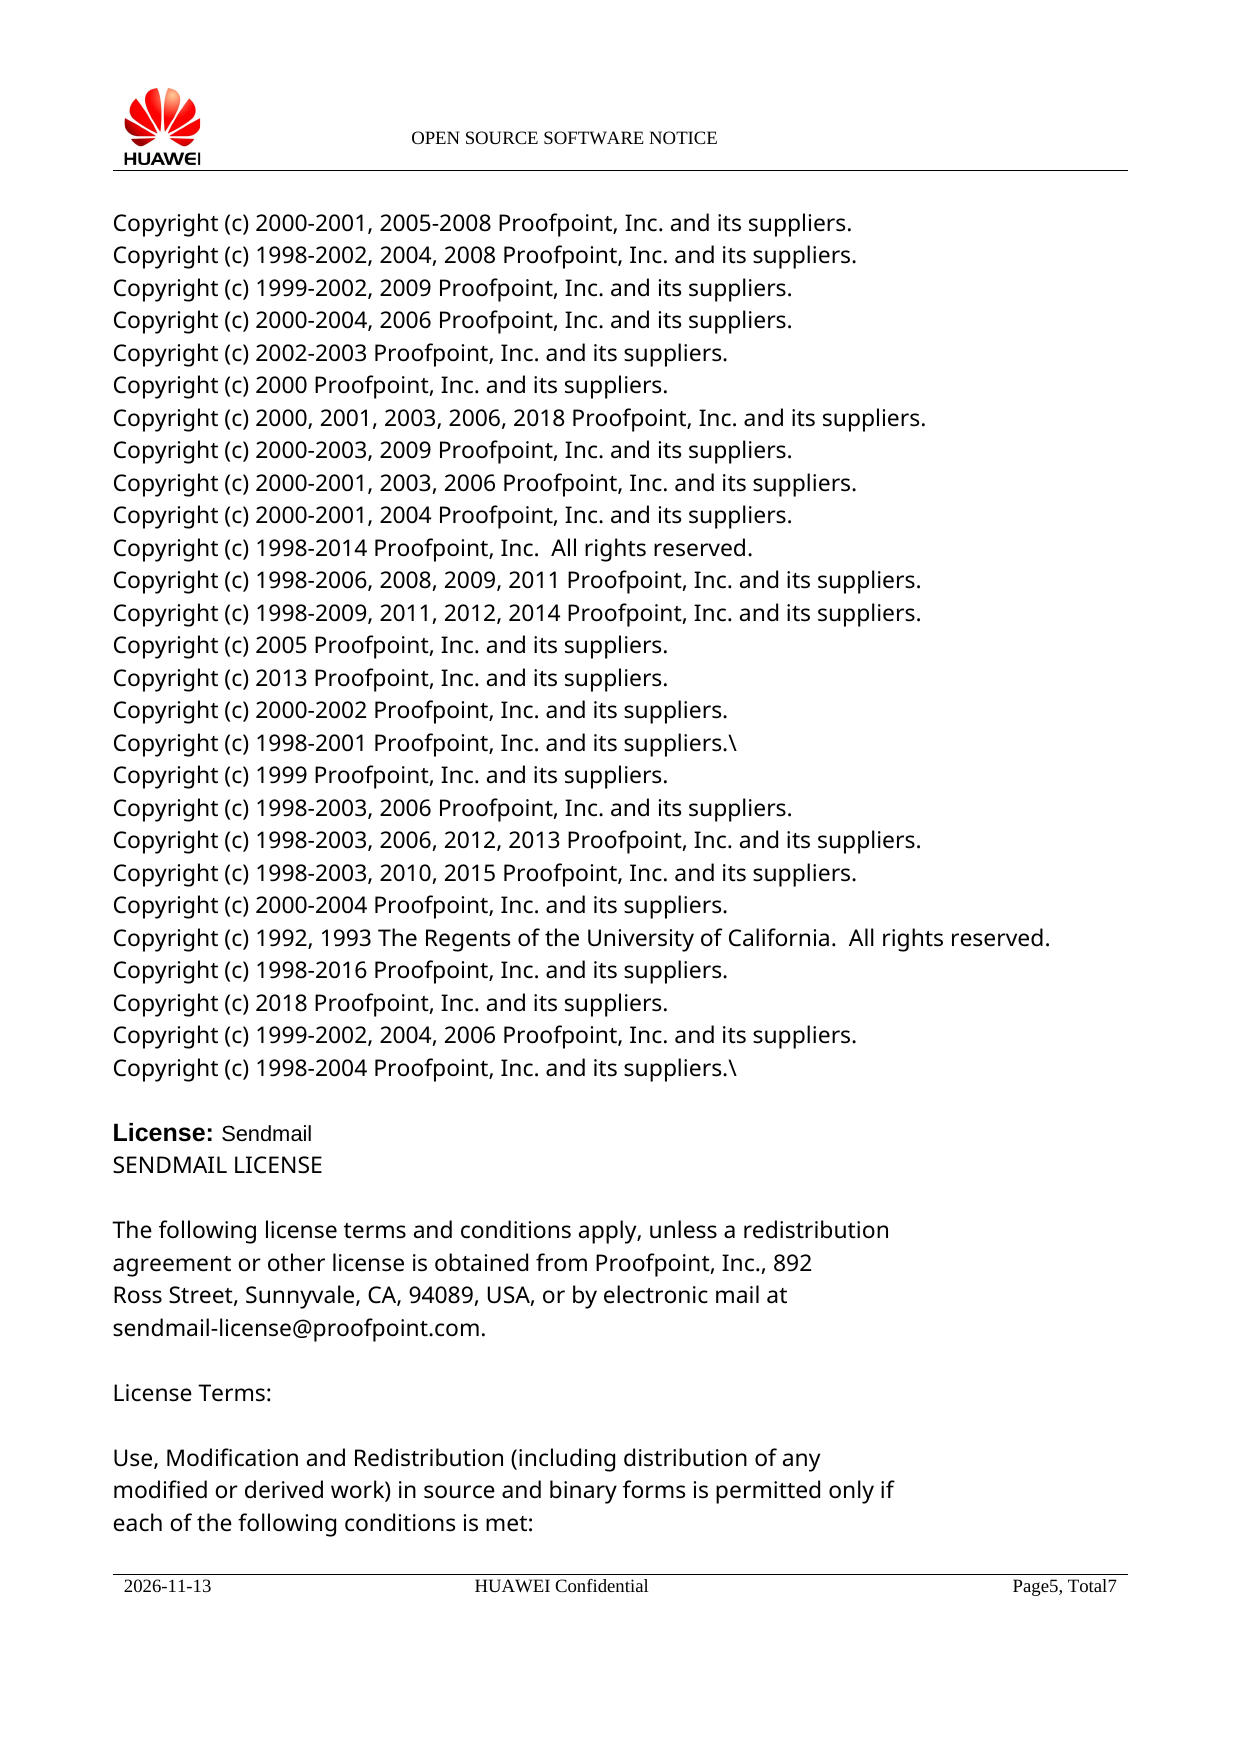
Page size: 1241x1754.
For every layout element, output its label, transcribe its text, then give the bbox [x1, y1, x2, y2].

picture [124, 88, 201, 165]
text agreement or other license is obtained from Proofpoint, Inc., 892 [112, 1246, 1128, 1279]
text modified or derived work) in source and binary forms is permitted only if [112, 1474, 1128, 1506]
text Ross Street, Sunnyvale, CA, 94089, USA, or by electronic mail at [112, 1279, 1128, 1311]
text The following license terms and conditions apply, unless a redistribution [112, 1214, 1128, 1246]
text License: Sendmail [112, 1116, 1128, 1149]
text SENDMAIL LICENSE [112, 1149, 1128, 1181]
text Use, Modification and Redistribution (including distribution of any [112, 1441, 1128, 1474]
text sendmail-license@proofpoint.com. [112, 1311, 1128, 1344]
text License Terms: [112, 1376, 1128, 1409]
text each of the following conditions is met: [112, 1506, 1128, 1539]
